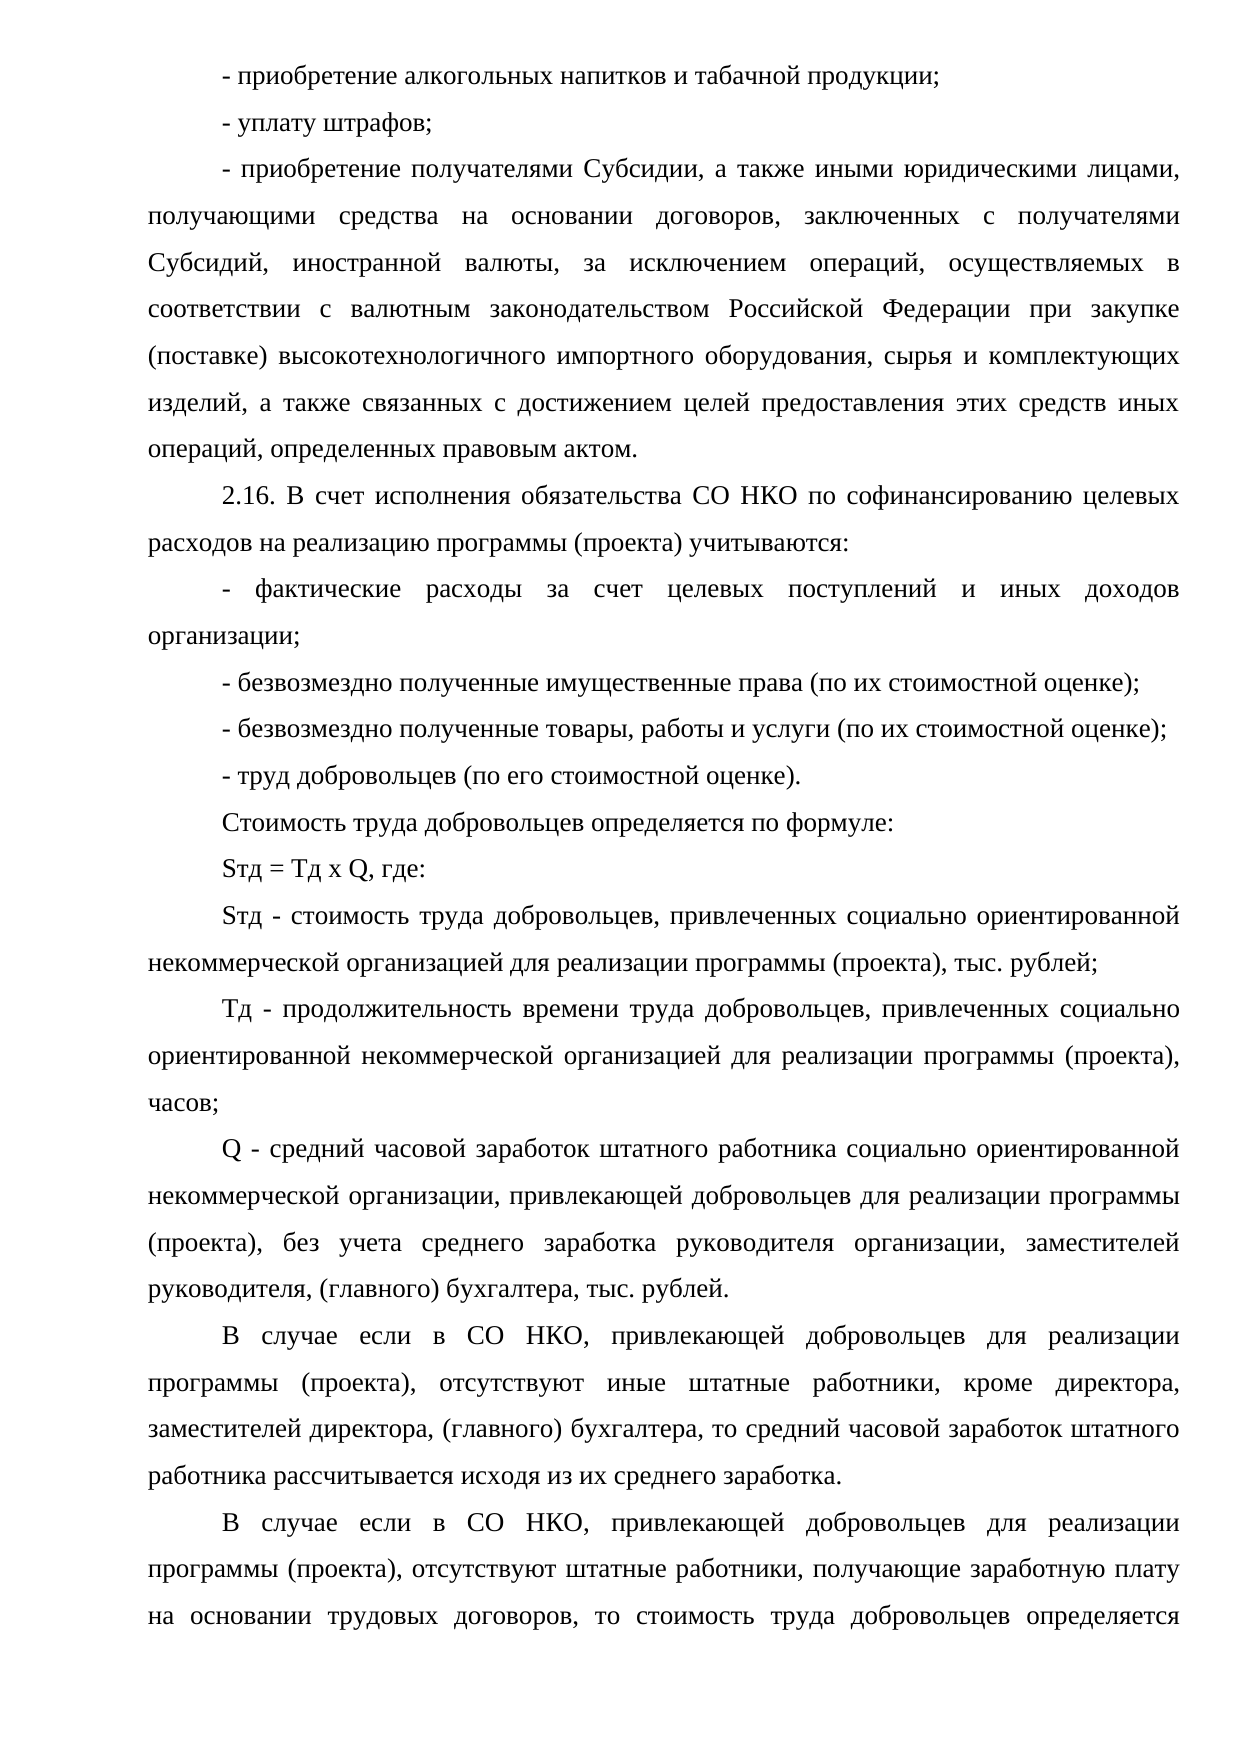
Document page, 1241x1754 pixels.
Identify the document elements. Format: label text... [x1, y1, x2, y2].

text Стоимость труда добровольцев определяется по формуле: [148, 806, 1181, 837]
text - уплату штрафов; [148, 106, 1181, 137]
text 2.16. В счет исполнения обязательства СО НКО по софинансированию целевых расходов на реализацию программы (проекта) учитываются: [148, 479, 1181, 557]
text - приобретение получателями Субсидии, а также иными юридическими лицами, получающими средства на основании договоров, заключенных с получателями Субсидий, иностранной валюты, за исключением операций, осуществляемых в соответствии с валютным законодательством Российской Федерации при закупке (поставке) высокотехнологичного импортного оборудования, сырья и комплектующих изделий, а также связанных с достижением целей предоставления этих средств иных операций, определенных правовым актом. [148, 152, 1181, 463]
text - безвозмездно полученные товары, работы и услуги (по их стоимостной оценке); [148, 712, 1181, 743]
text - безвозмездно полученные имущественные права (по их стоимостной оценке); [148, 666, 1181, 697]
text - приобретение алкогольных напитков и табачной продукции; [148, 59, 1181, 90]
text Q - средний часовой заработок штатного работника социально ориентированной некоммерческой организации, привлекающей добровольцев для реализации программы (проекта), без учета среднего заработка руководителя организации, заместителей руководителя, (главного) бухгалтера, тыс. рублей. [148, 1132, 1181, 1303]
text - труд добровольцев (по его стоимостной оценке). [148, 759, 1181, 790]
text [148, 1506, 1181, 1630]
text Sтд = Tд x Q, где: [148, 852, 1181, 883]
text Tд - продолжительность времени труда добровольцев, привлеченных социально ориентированной некоммерческой организацией для реализации программы (проекта), часов; [148, 992, 1181, 1117]
text Sтд - стоимость труда добровольцев, привлеченных социально ориентированной некоммерческой организацией для реализации программы (проекта), тыс. рублей; [148, 899, 1181, 977]
text В случае если в СО НКО, привлекающей добровольцев для реализации программы (проекта), отсутствуют иные штатные работники, кроме директора, заместителей директора, (главного) бухгалтера, то средний часовой заработок штатного работника рассчитывается исходя из их среднего заработка. [148, 1319, 1181, 1490]
text - фактические расходы за счет целевых поступлений и иных доходов организации; [148, 572, 1181, 650]
